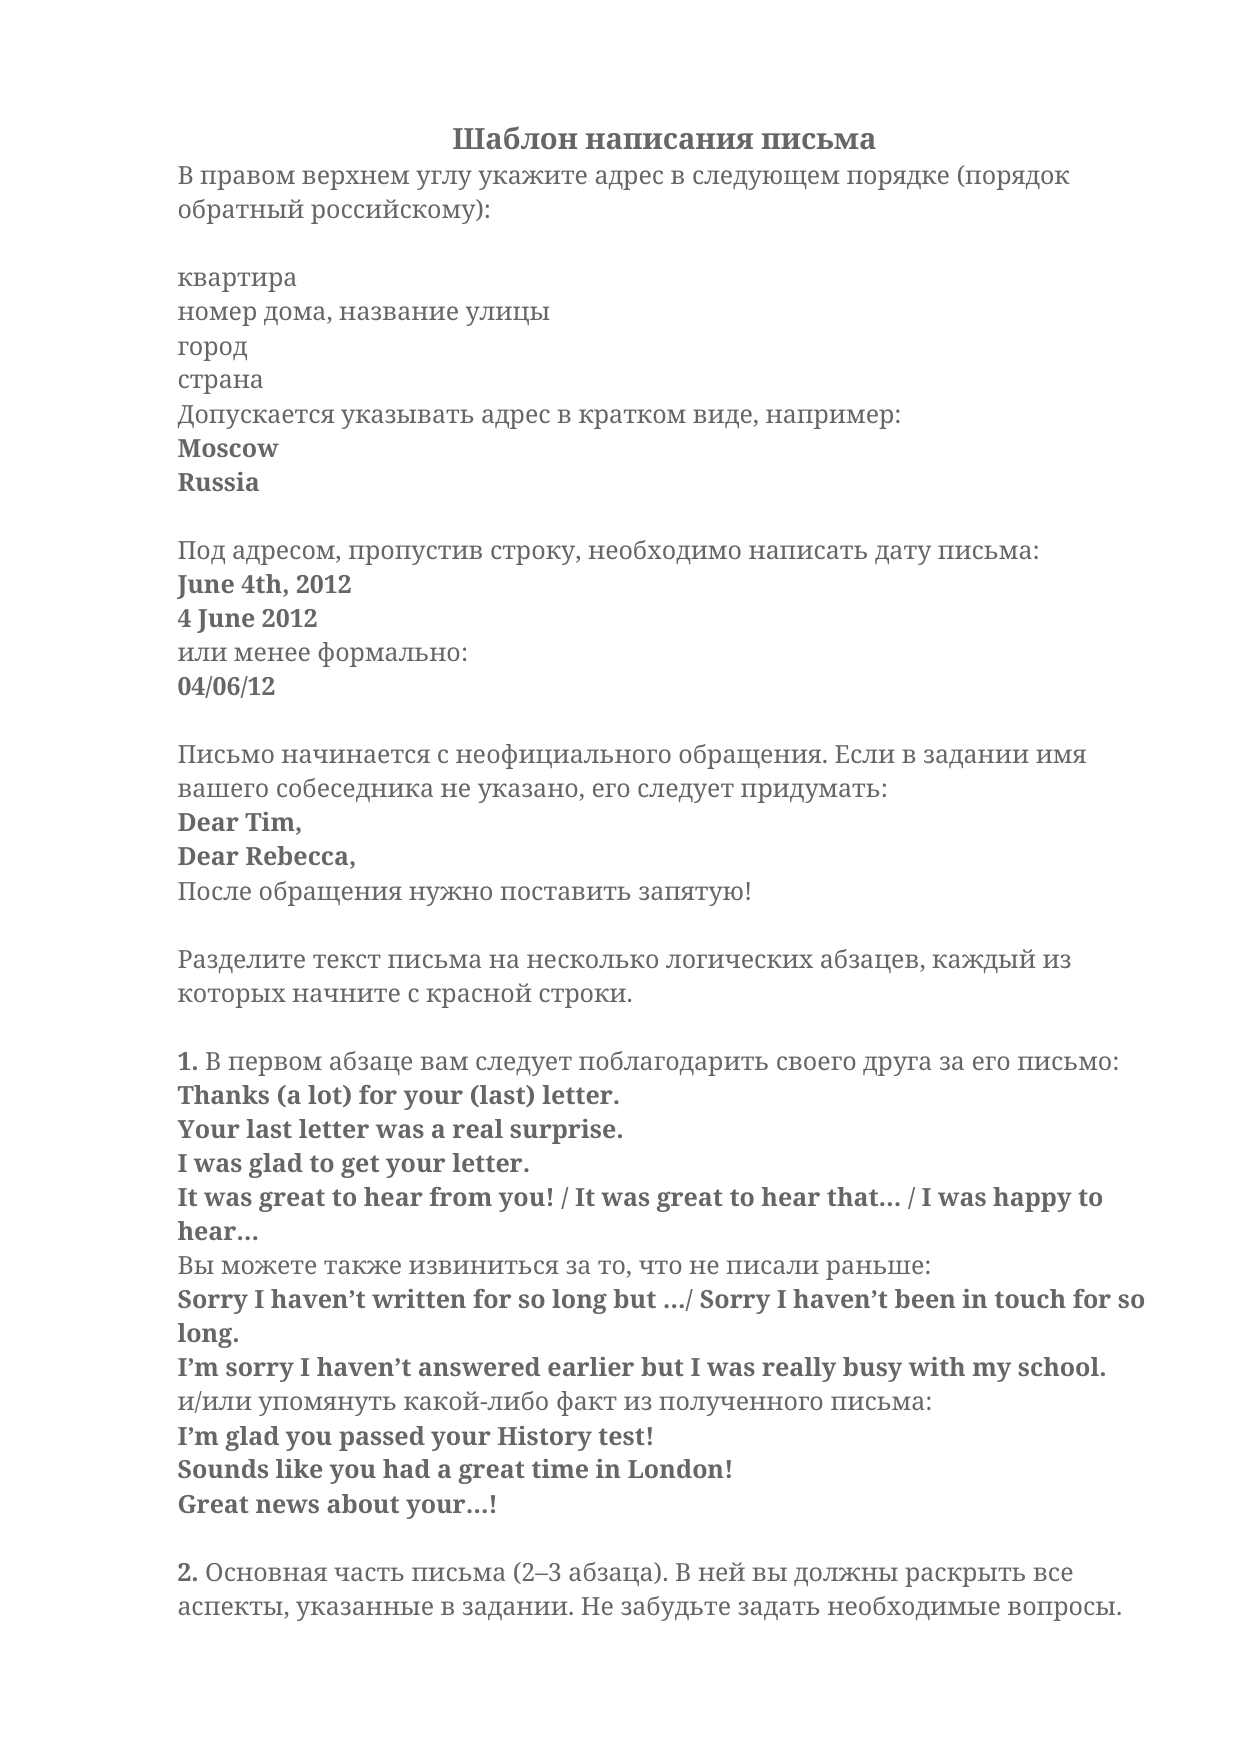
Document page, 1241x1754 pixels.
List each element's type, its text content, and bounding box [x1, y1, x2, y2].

text квартира номер дома, название улицы город страна Допускается указывать адрес в кратком виде, например: Moscow Russia Под адресом, пропустив строку, необходимо написать дату письма: June 4th, 2012 4 June 2012 или менее формально: 04/06/12 Письмо начинается с неофициального обращения. Если в задании имя вашего собеседника не указано, его следует придумать: [177, 226, 1152, 805]
text Шаблон написания письма [177, 118, 1152, 158]
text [177, 805, 1152, 1622]
text В правом верхнем углу укажите адрес в следующем порядке (порядок обратный российскому): [177, 158, 1152, 226]
